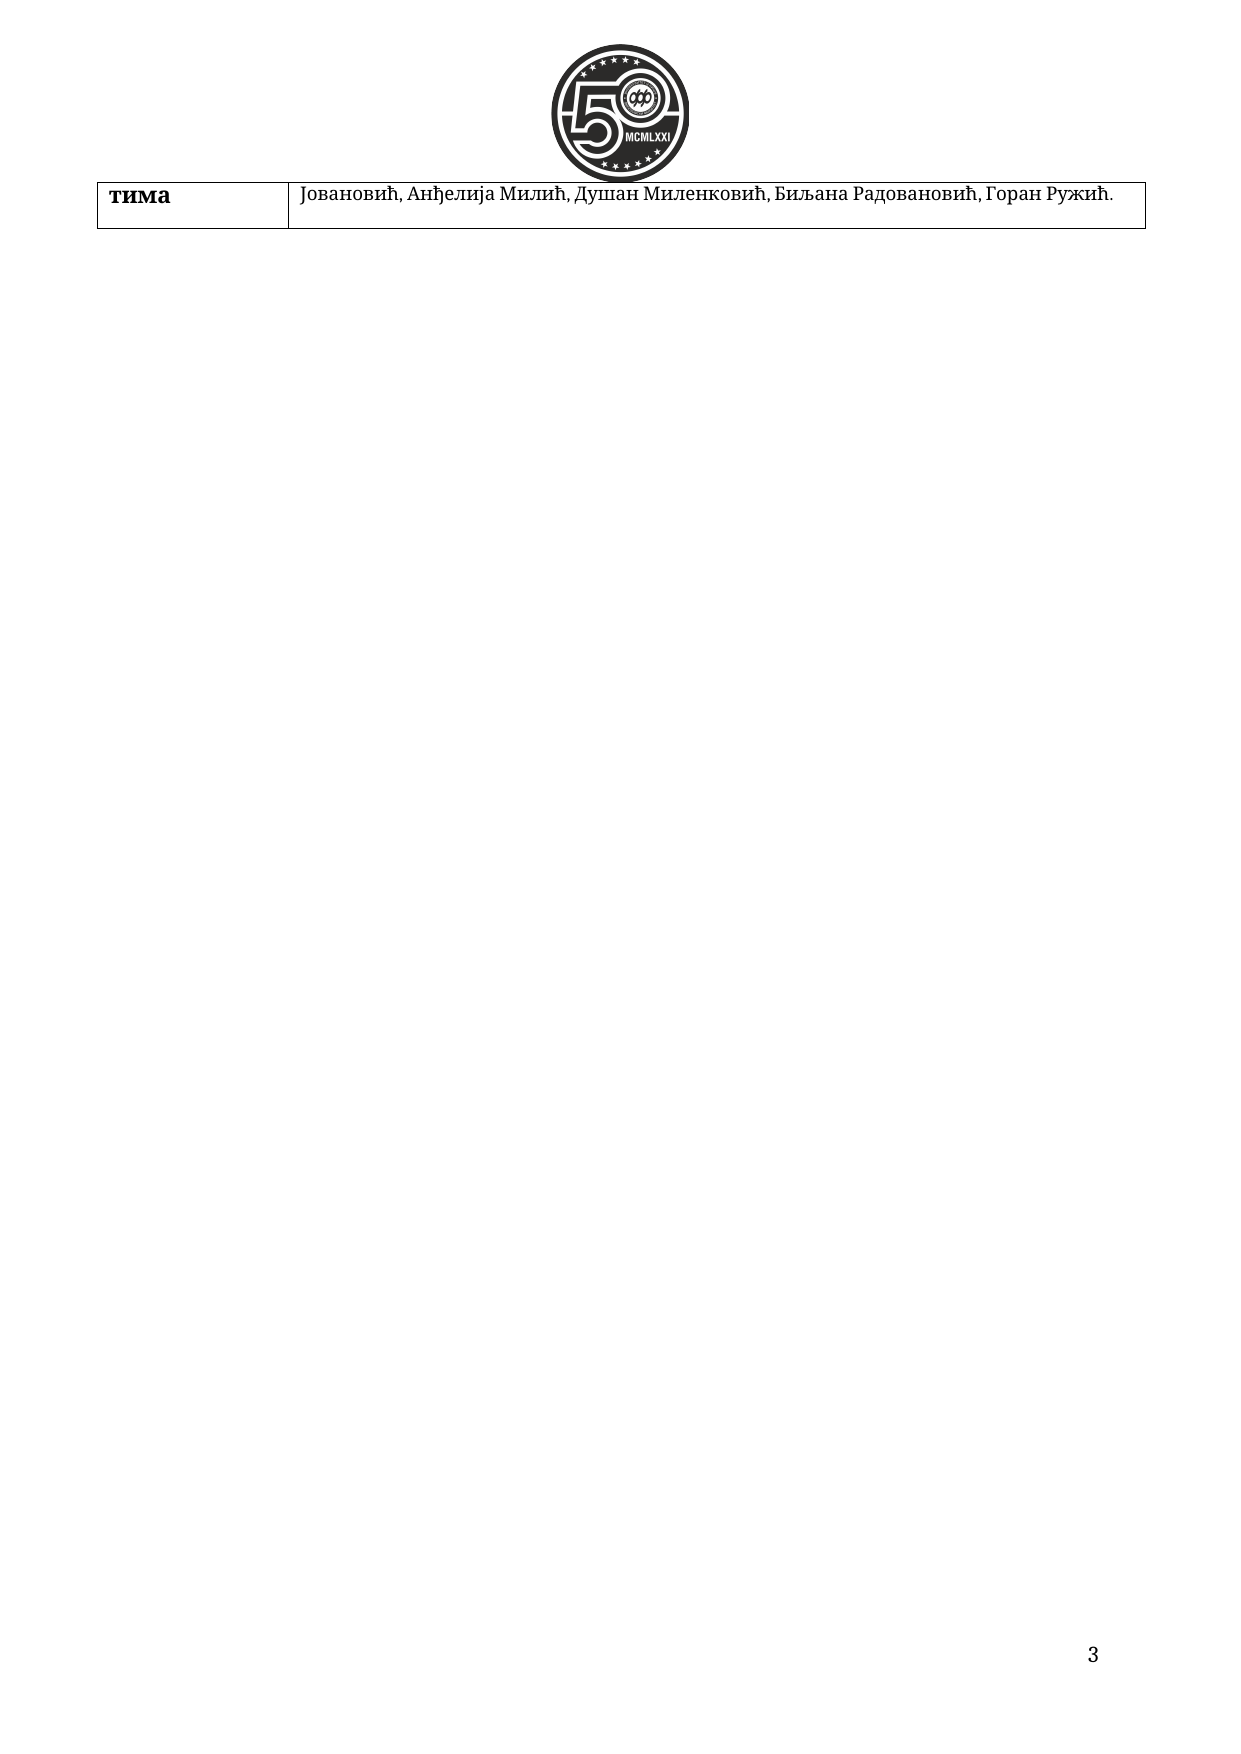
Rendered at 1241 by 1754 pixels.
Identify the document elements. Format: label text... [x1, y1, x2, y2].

picture [551, 44, 689, 182]
table_cell Чланови пројектног тима [98, 183, 288, 228]
